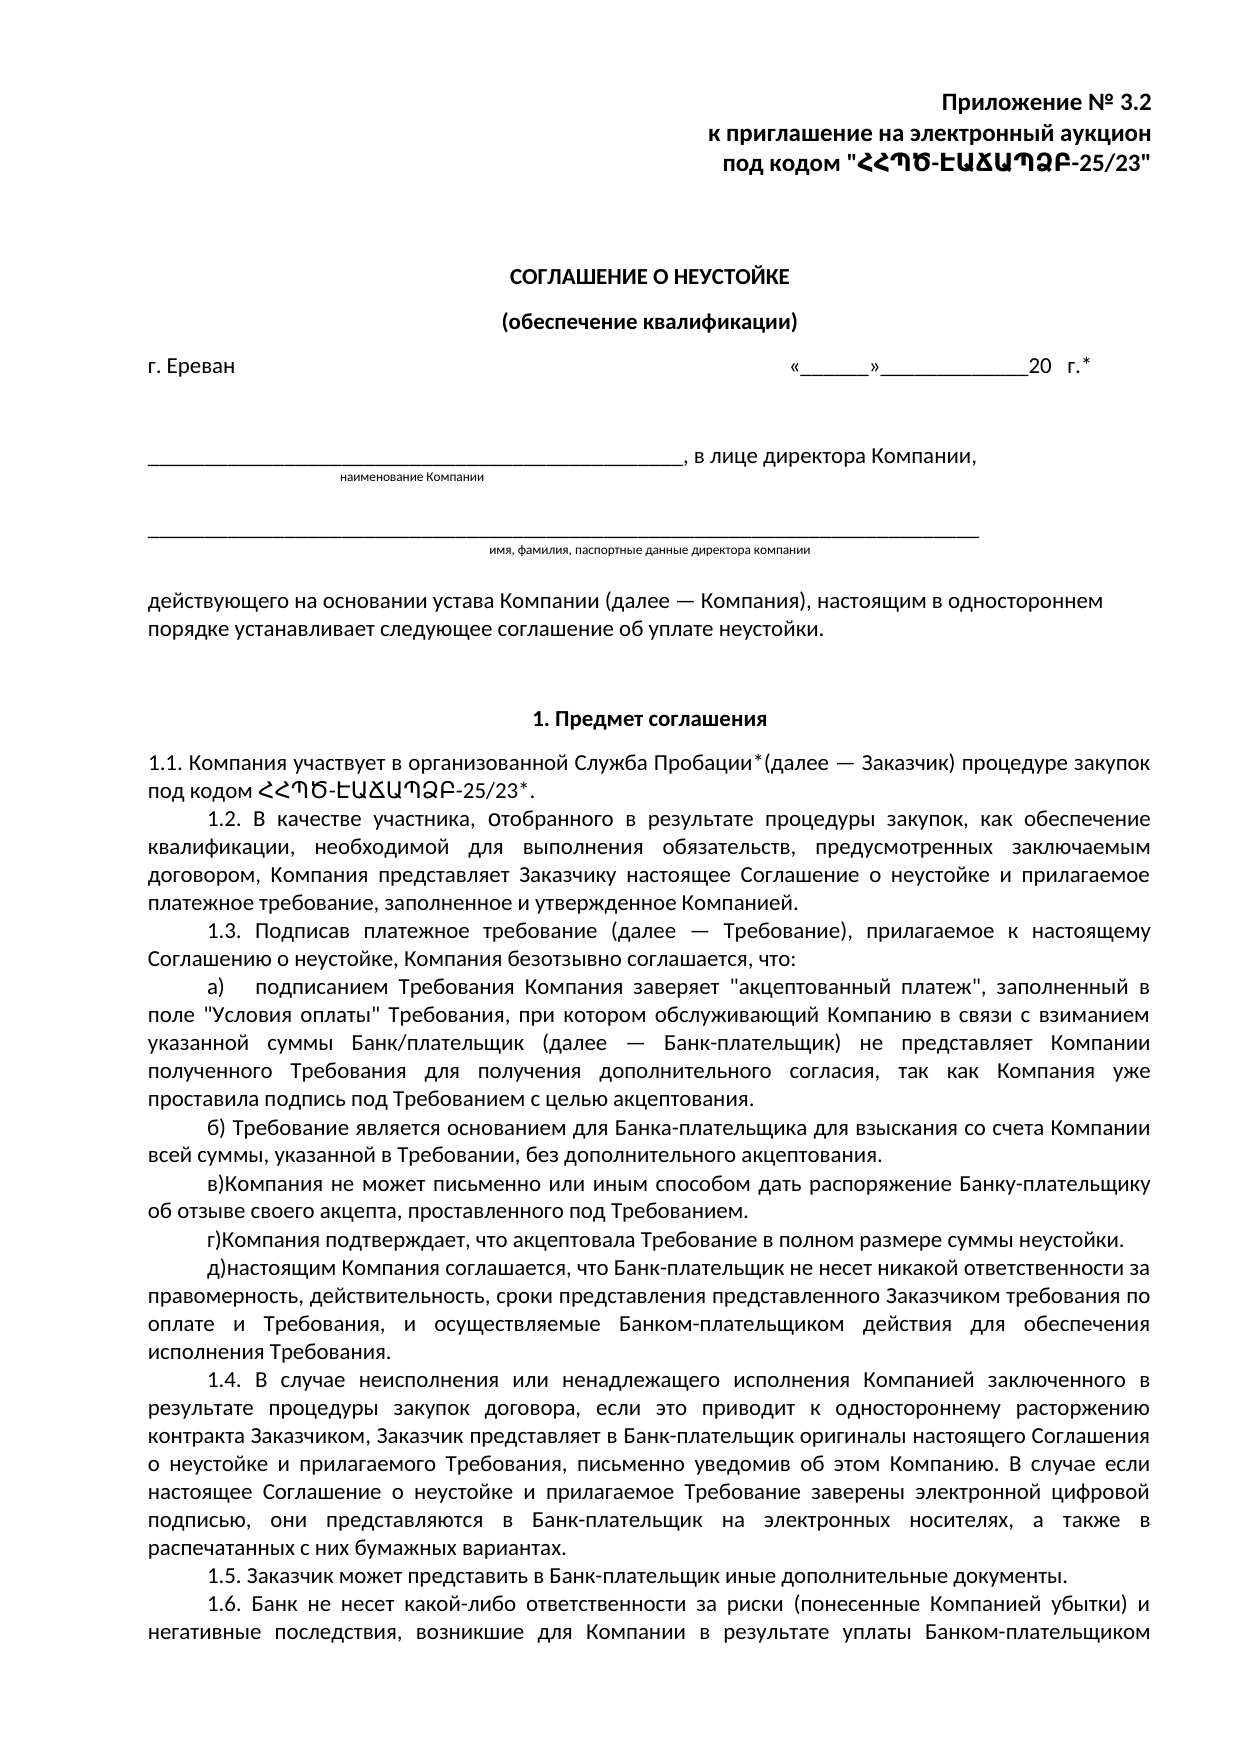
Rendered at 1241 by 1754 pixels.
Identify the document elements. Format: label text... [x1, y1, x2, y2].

text а) подписанием Требования Компания заверяет "акцептованный платеж", заполненный в поле "Условия оплаты" Требования, при котором обслуживающий Компанию в связи с взиманием указанной суммы Банк/плательщик (далее — Банк-плательщик) не представляет Компании полученного Требования для получения дополнительного согласия, так как Компания уже проставила подпись под Требованием с целью акцептования. [148, 972, 1152, 1113]
table_header «______»_____________20 г.* [635, 351, 1104, 396]
table_header г. Ереван [136, 351, 635, 396]
text г)Компания подтверждает, что акцептовала Требование в полном размере суммы неустойки. [148, 1225, 1152, 1253]
text д)настоящим Компания соглашается, что Банк-плательщик не несет никакой ответственности за правомерность, действительность, сроки представления представленного Заказчиком требования по оплате и Требования, и осуществляемые Банком-плательщиком действия для обеспечения исполнения Требования. [148, 1253, 1152, 1365]
text в)Компания не может письменно или иным способом дать распоряжение Банку-плательщику об отзыве своего акцепта, проставленного под Требованием. [148, 1169, 1152, 1225]
text 1. Предмет соглашения [148, 704, 1152, 732]
text действующего на основании устава Компании (далее — Компания), настоящим в одностороннем [148, 586, 1152, 614]
text под кодом "ՀՀՊԾ-ԷԱՃԱՊՁԲ-25/23" [177, 147, 1152, 178]
text СОГЛАШЕНИЕ О НЕУСТОЙКЕ [148, 262, 1152, 290]
text порядке устанавливает следующее соглашение об уплате неустойки. [148, 614, 1152, 642]
text б) Требование является основанием для Банка-плательщика для взыскания со счета Компании всей суммы, указанной в Требовании, без дополнительного акцептования. [148, 1113, 1152, 1169]
text (обеспечение квалификации) [148, 307, 1152, 335]
text имя, фамилия, паспортные данные директора компании [148, 542, 1152, 569]
text 1.5. Заказчик может представить в Банк-плательщик иные дополнительные документы. [148, 1561, 1152, 1589]
text 1.4. В случае неисполнения или ненадлежащего исполнения Компанией заключенного в результате процедуры закупок договора, если это приводит к одностороннему расторжению контракта Заказчиком, Заказчик представляет в Банк-плательщик оригиналы настоящего Соглашения о неустойке и прилагаемого Требования, письменно уведомив об этом Компанию. В случае если настоящее Соглашение о неустойке и прилагаемое Требование заверены электронной цифровой подписью, они представляются в Банк-плательщик на электронных носителях, а также в распечатанных с них бумажных вариантах. [148, 1365, 1152, 1561]
text _______________________________________________, в лице директора Компании, [148, 441, 1152, 469]
text к приглашение на электронный аукцион [177, 117, 1152, 147]
text 1.2. В качестве участника, օтобранного в результате процедуры закупок, как обеспечение квалификации, необходимой для выполнения обязательств, предусмотренных заключаемым договором, Kомпания представляет Заказчику настоящее Соглашение о неустойке и прилагаемое платежное требование, заполненное и утвержденное Компанией. [148, 804, 1152, 916]
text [148, 1589, 1152, 1645]
text _________________________________________________________________________ [148, 513, 1152, 542]
text Приложение № 3.2 [148, 86, 1152, 117]
text наименование Компании [340, 469, 1152, 497]
text 1.1. Компания участвует в организованной Служба Пробации*(далее — Заказчик) процедуре закупок под кодом ՀՀՊԾ-ԷԱՃԱՊՁԲ-25/23*. [148, 748, 1152, 804]
text 1.3. Подписав платежное требование (далее — Требование), прилагаемое к настоящему Соглашению о неустойке, Компания безотзывно соглашается, что: [148, 916, 1152, 972]
